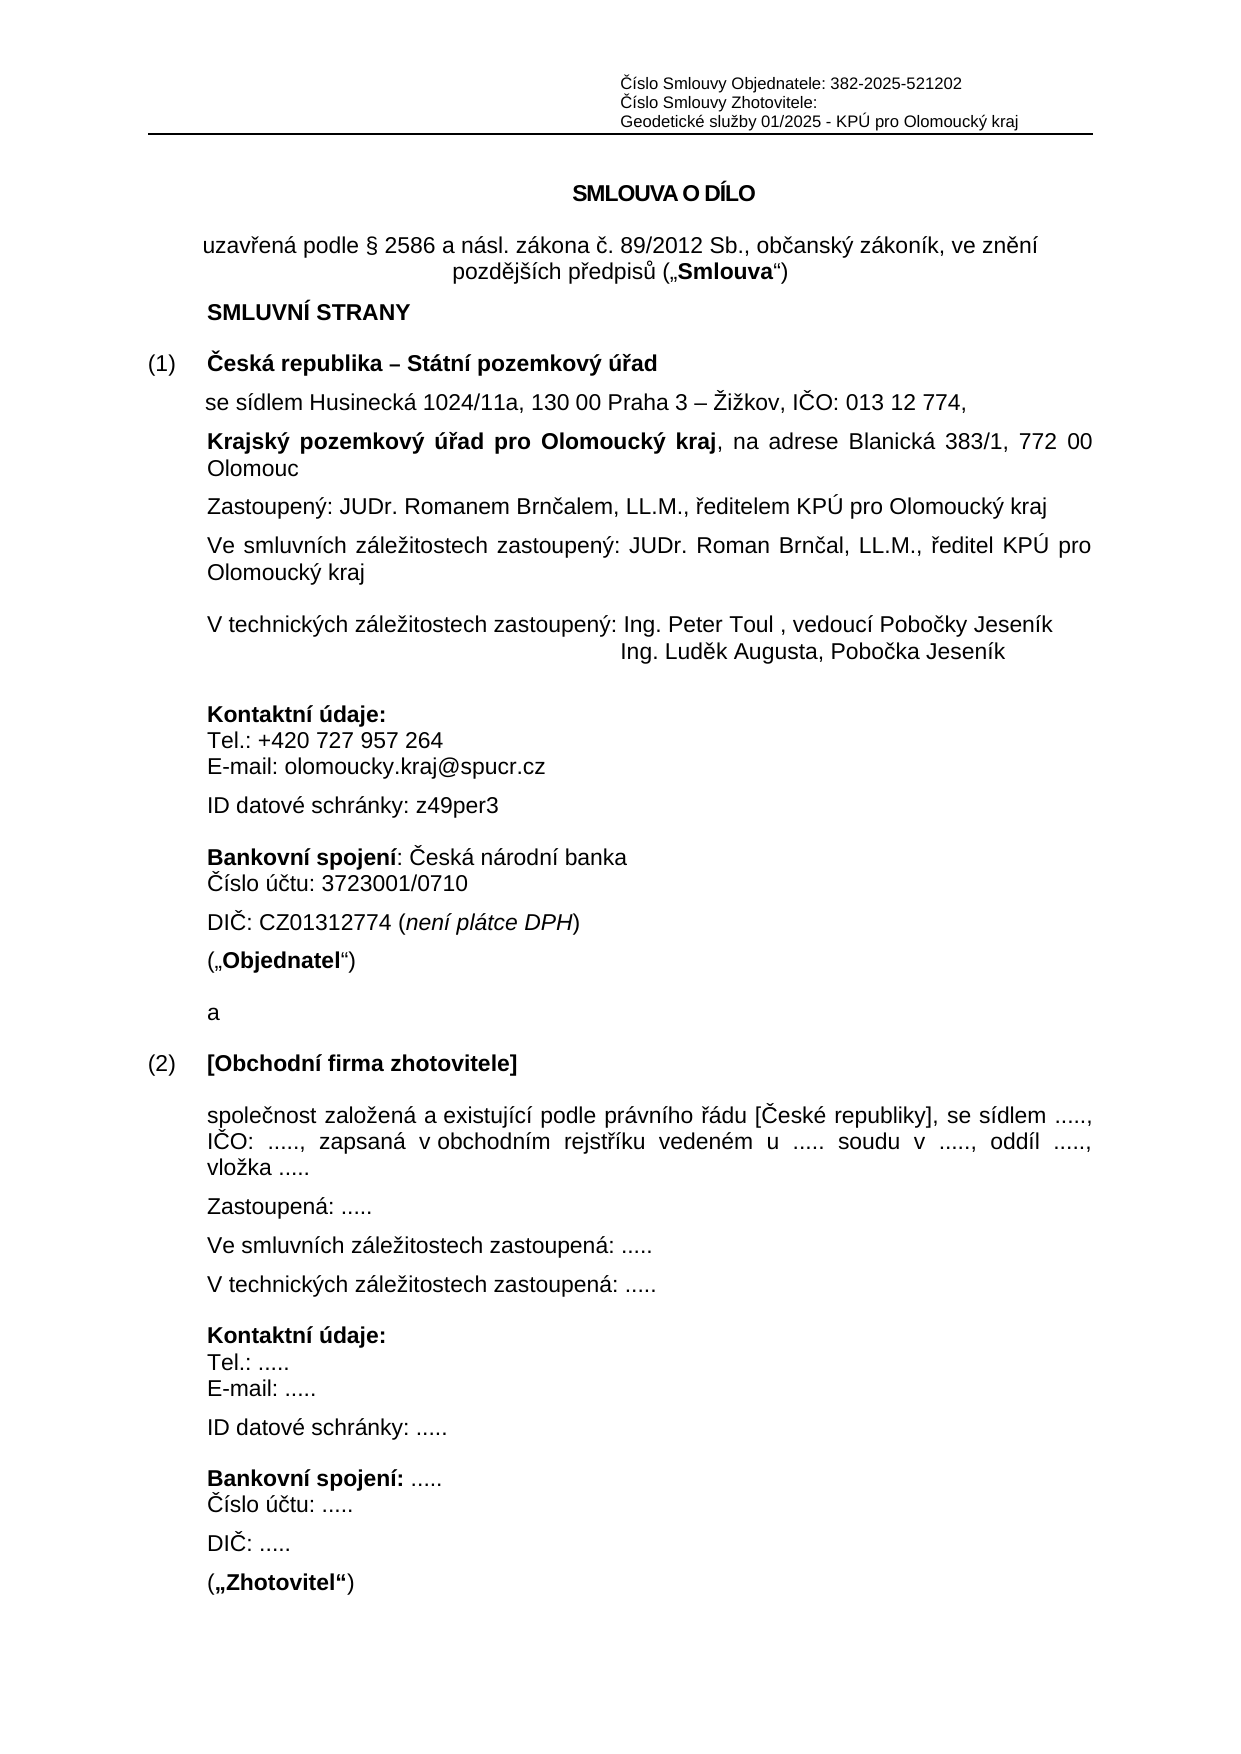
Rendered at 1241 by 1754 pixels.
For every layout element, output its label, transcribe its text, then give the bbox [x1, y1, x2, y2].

text DIČ: CZ01312774 (není plátce DPH) [207, 909, 945, 935]
text Ing. Luděk Augusta, Pobočka Jeseník [207, 638, 1093, 664]
text Zastoupená: ..... [207, 1193, 1093, 1219]
text Tel.: ..... [207, 1348, 1093, 1375]
text E-mail: ..... [207, 1375, 1093, 1401]
list [Obchodní firma zhotovitele] [148, 1050, 1093, 1077]
text Bankovní spojení: ..... [207, 1465, 1093, 1491]
text E-mail: olomoucky.kraj@spucr.cz [207, 753, 1093, 779]
text a [207, 999, 1093, 1025]
text Tel.: +420 727 957 264 [207, 727, 1093, 753]
text V technických záležitostech zastoupená: ..... [207, 1271, 1093, 1297]
text Číslo účtu: ..... [207, 1491, 1093, 1518]
text Ve smluvních záležitostech zastoupený: JUDr. Roman Brnčal, LL.M., ředitel KPÚ pro Olomoucký kraj [207, 532, 1093, 585]
text („Zhotovitel“) [207, 1569, 1093, 1596]
text se sídlem Husinecká 1024/11a, 130 00 Praha 3 – Žižkov, IČO: 013 12 774, [148, 389, 1093, 416]
text ID datové schránky: z49per3 [207, 792, 945, 818]
text DIČ: ..... [207, 1530, 1093, 1557]
text Krajský pozemkový úřad pro Olomoucký kraj, na adrese Blanická 383/1, 772 00 Olomouc [207, 428, 1093, 481]
text V technických záležitostech zastoupený: Ing. Peter Toul , vedoucí Pobočky Jeseník [207, 611, 1093, 638]
subtitle SMLUVNÍ STRANY [207, 299, 1093, 325]
list uzavřená podle § 2586 a násl. zákona č. 89/2012 Sb., občanský zákoník, ve znění pozdějších předpisů („Smlouva“) [148, 232, 1093, 284]
text Ve smluvních záležitostech zastoupená: ..... [207, 1232, 1093, 1258]
text ID datové schránky: ..... [207, 1414, 1093, 1440]
text Zastoupený: JUDr. Romanem Brnčalem, LL.M., ředitelem KPÚ pro Olomoucký kraj [207, 493, 1093, 520]
text Číslo účtu: 3723001/0710 [207, 870, 945, 896]
title SMLOUVA O DÍLO [236, 180, 1093, 207]
text Kontaktní údaje: [207, 1322, 1093, 1348]
text Kontaktní údaje: [207, 701, 1093, 727]
list Česká republika – Státní pozemkový úřad [148, 350, 1093, 377]
text („Objednatel“) [207, 947, 945, 974]
text Bankovní spojení: Česká národní banka [207, 843, 1093, 870]
text společnost založená a existující podle právního řádu [České republiky], se sídlem ....., IČO: ....., zapsaná v obchodním rejstříku vedeném u ..... soudu v ....., oddíl ....., vložka ..... [207, 1102, 1093, 1181]
